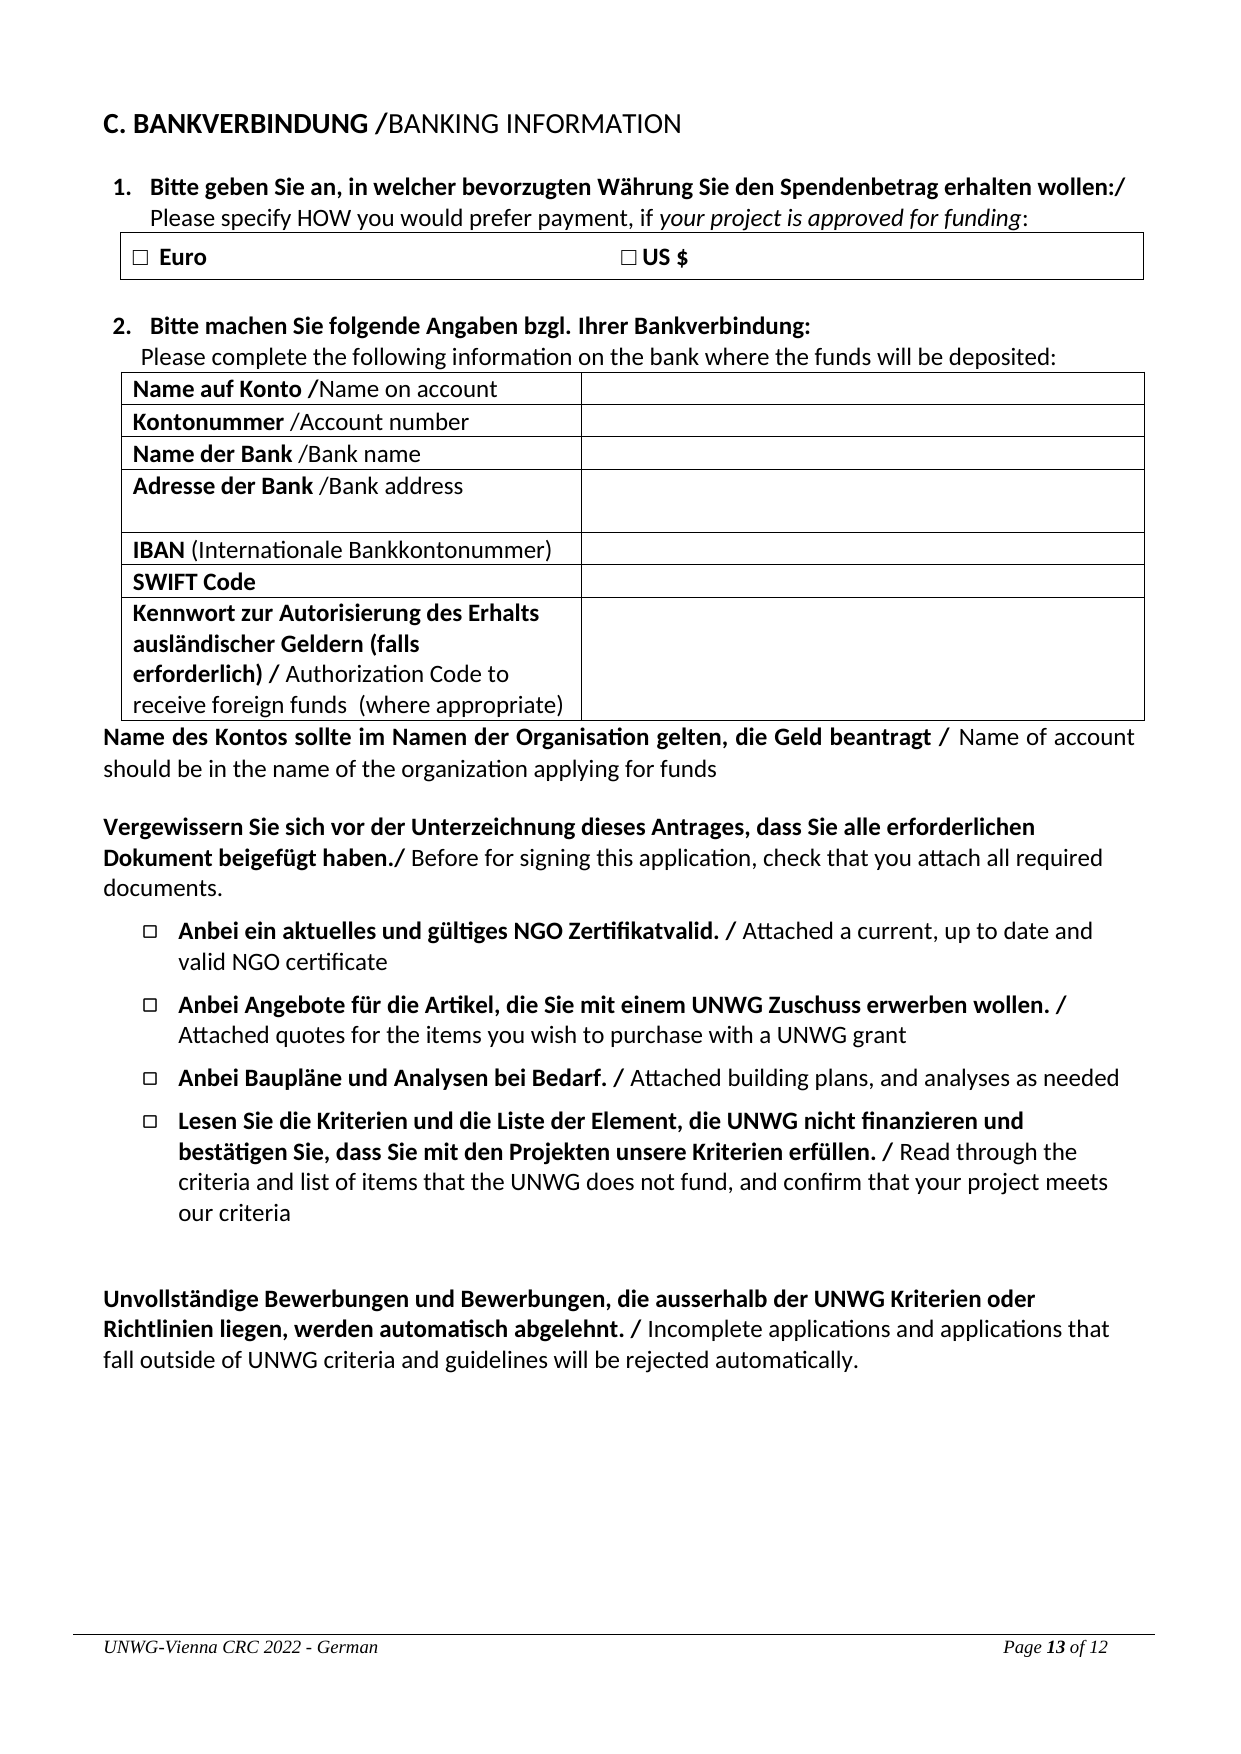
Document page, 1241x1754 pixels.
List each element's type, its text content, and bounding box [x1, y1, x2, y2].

list Bitte geben Sie an, in welcher bevorzugten Währung Sie den Spendenbetrag erhalten wollen:/ Please specify HOW you would prefer payment, if your project is approved for funding: [112, 171, 1135, 232]
table_cell Name der Bank /Bank name [122, 437, 581, 468]
table_cell Kontonummer /Account number [122, 405, 581, 436]
picture [141, 1113, 159, 1130]
text C. BANKVERBINDUNG /BANKING INFORMATION [103, 105, 1135, 141]
text Please complete the following information on the bank where the funds will be deposited: [141, 341, 1135, 372]
table_header Name auf Konto /Name on account [122, 373, 581, 404]
list Bitte machen Sie folgende Angaben bzgl. Ihrer Bankverbindung: [112, 311, 1135, 341]
table_cell [582, 533, 1144, 564]
picture [141, 996, 159, 1014]
table_header [582, 373, 1144, 404]
table_cell [582, 565, 1144, 597]
list Anbei Angebote für die Artikel, die Sie mit einem UNWG Zuschuss erwerben wollen. / Attached quotes for the items you wish to purchase with a UNWG grant [141, 989, 1135, 1050]
list Lesen Sie die Kriterien und die Liste der Element, die UNWG nicht finanzieren und bestätigen Sie, dass Sie mit den Projekten unsere Kriterien erfüllen. / Read through the criteria and list of items that the UNWG does not fund, and confirm that your project meets our criteria [141, 1105, 1135, 1227]
picture [141, 923, 159, 940]
text Name des Kontos sollte im Namen der Organisation gelten, die Geld beantragt / Name of account should be in the name of the organization applying for funds [103, 721, 1135, 783]
table_cell [582, 470, 1144, 532]
table_cell Adresse der Bank /Bank address [122, 470, 581, 532]
table_cell [582, 598, 1144, 720]
table_cell [582, 405, 1144, 436]
picture [141, 1070, 159, 1087]
table_header □ Euro [121, 233, 609, 279]
table_cell [582, 437, 1144, 468]
text Unvollständige Bewerbungen und Bewerbungen, die ausserhalb der UNWG Kriterien oder Richtlinien liegen, werden automatisch abgelehnt. / Incomplete applications and applications that fall outside of UNWG criteria and guidelines will be rejected automatically. [103, 1283, 1135, 1374]
list Anbei ein aktuelles und gültiges NGO Zertifikatvalid. / Attached a current, up to date and valid NGO certificate [141, 915, 1135, 976]
table_header □ US $ [609, 233, 1143, 279]
table_cell IBAN (Internationale Bankkontonummer) [122, 533, 581, 564]
list Anbei Baupläne und Analysen bei Bedarf. / Attached building plans, and analyses as needed [141, 1062, 1135, 1093]
table_cell Kennwort zur Autorisierung des Erhalts ausländischer Geldern (falls erforderlich) / Authorization Code to receive foreign funds (where appropriate) [122, 598, 581, 720]
table_cell SWIFT Code [122, 565, 581, 597]
text Vergewissern Sie sich vor der Unterzeichnung dieses Antrages, dass Sie alle erforderlichen Dokument beigefügt haben./ Before for signing this application, check that you attach all required documents. [103, 811, 1135, 903]
